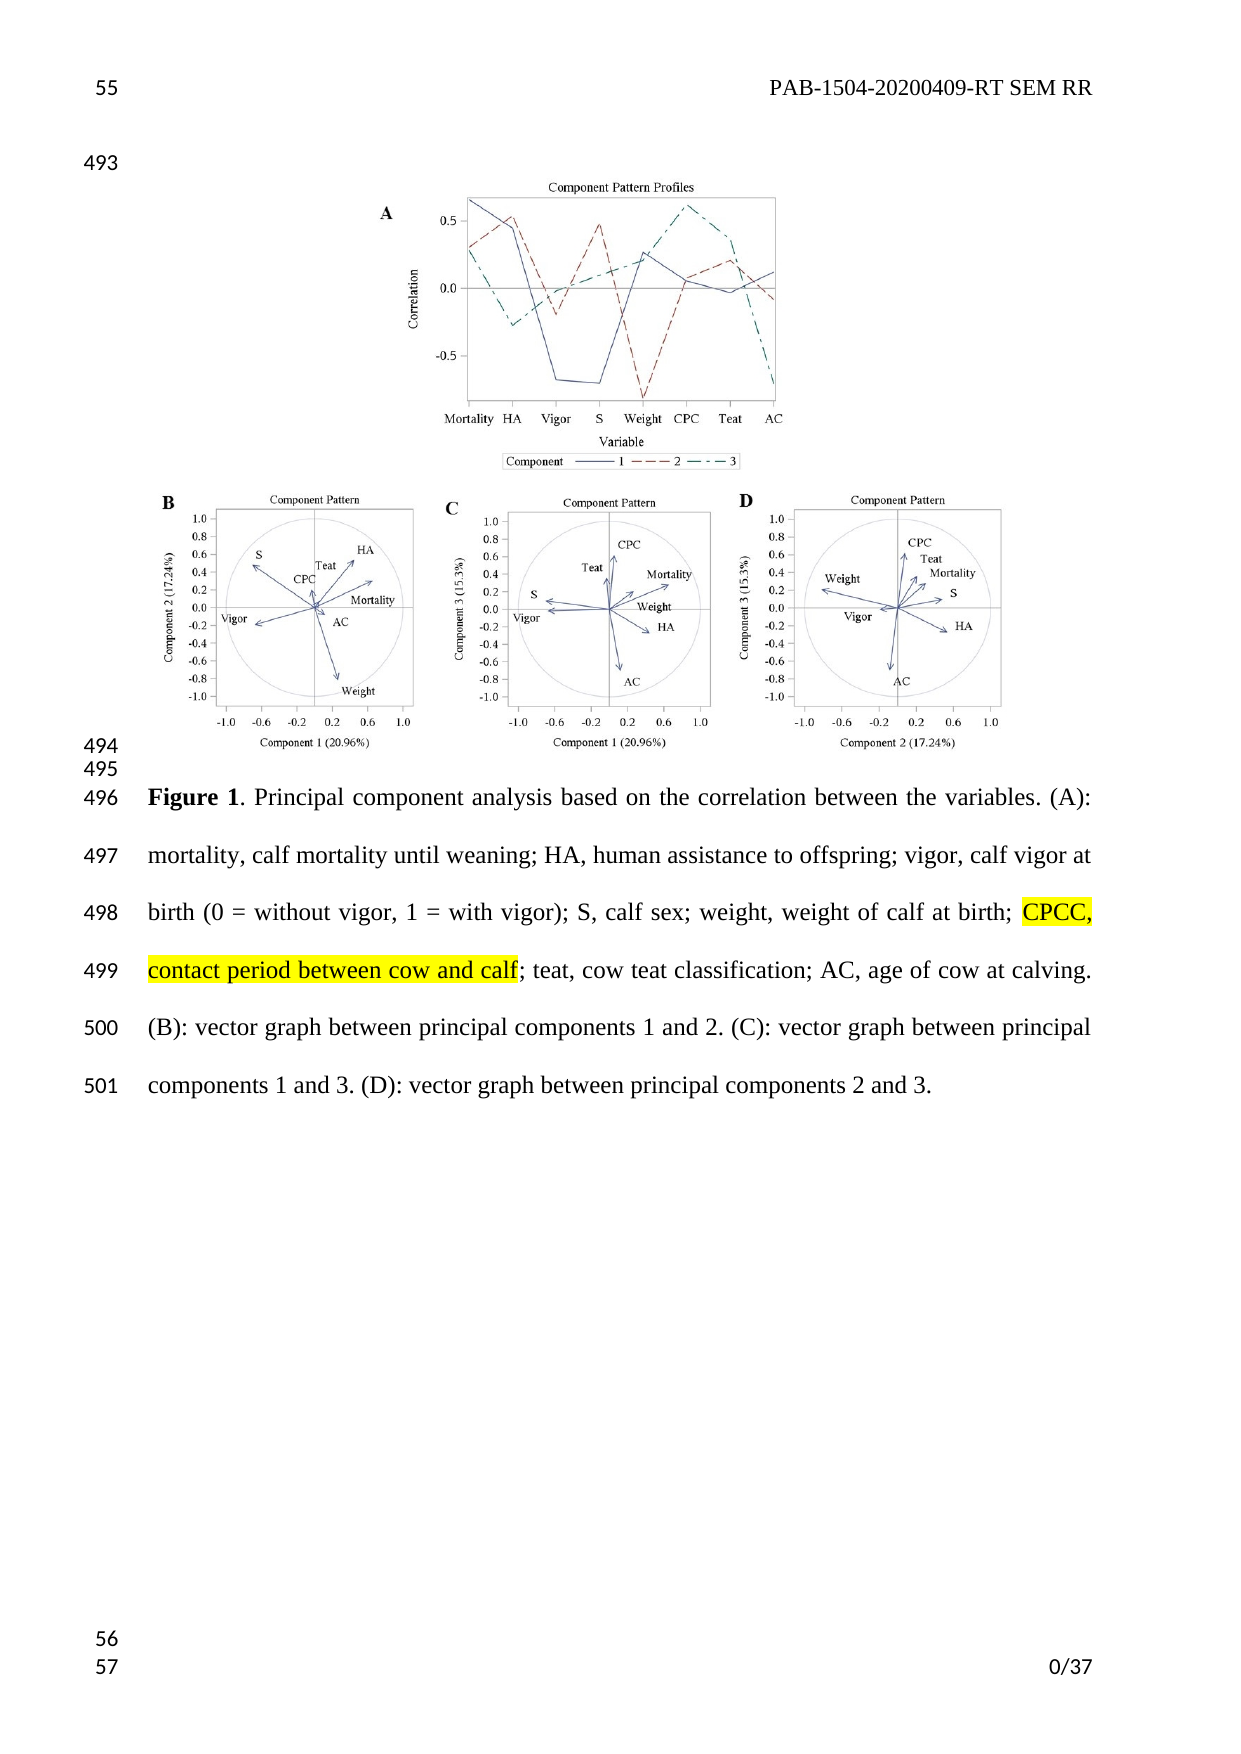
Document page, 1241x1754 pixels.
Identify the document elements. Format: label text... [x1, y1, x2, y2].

picture [147, 176, 1009, 754]
text Figure 1. Principal component analysis based on the correlation between the variables. (A): mortality, calf mortality until weaning; HA, human assistance to offspring; vigor, calf vigor at birth (0 = without vigor, 1 = with vigor); S, calf sex; weight, weight of calf at birth; CPCC, contact period between cow and calf; teat, cow teat classification; AC, age of cow at calving. (B): vector graph between principal components 1 and 2. (C): vector graph between principal components 1 and 3. (D): vector graph between principal components 2 and 3. [148, 782, 1092, 1098]
